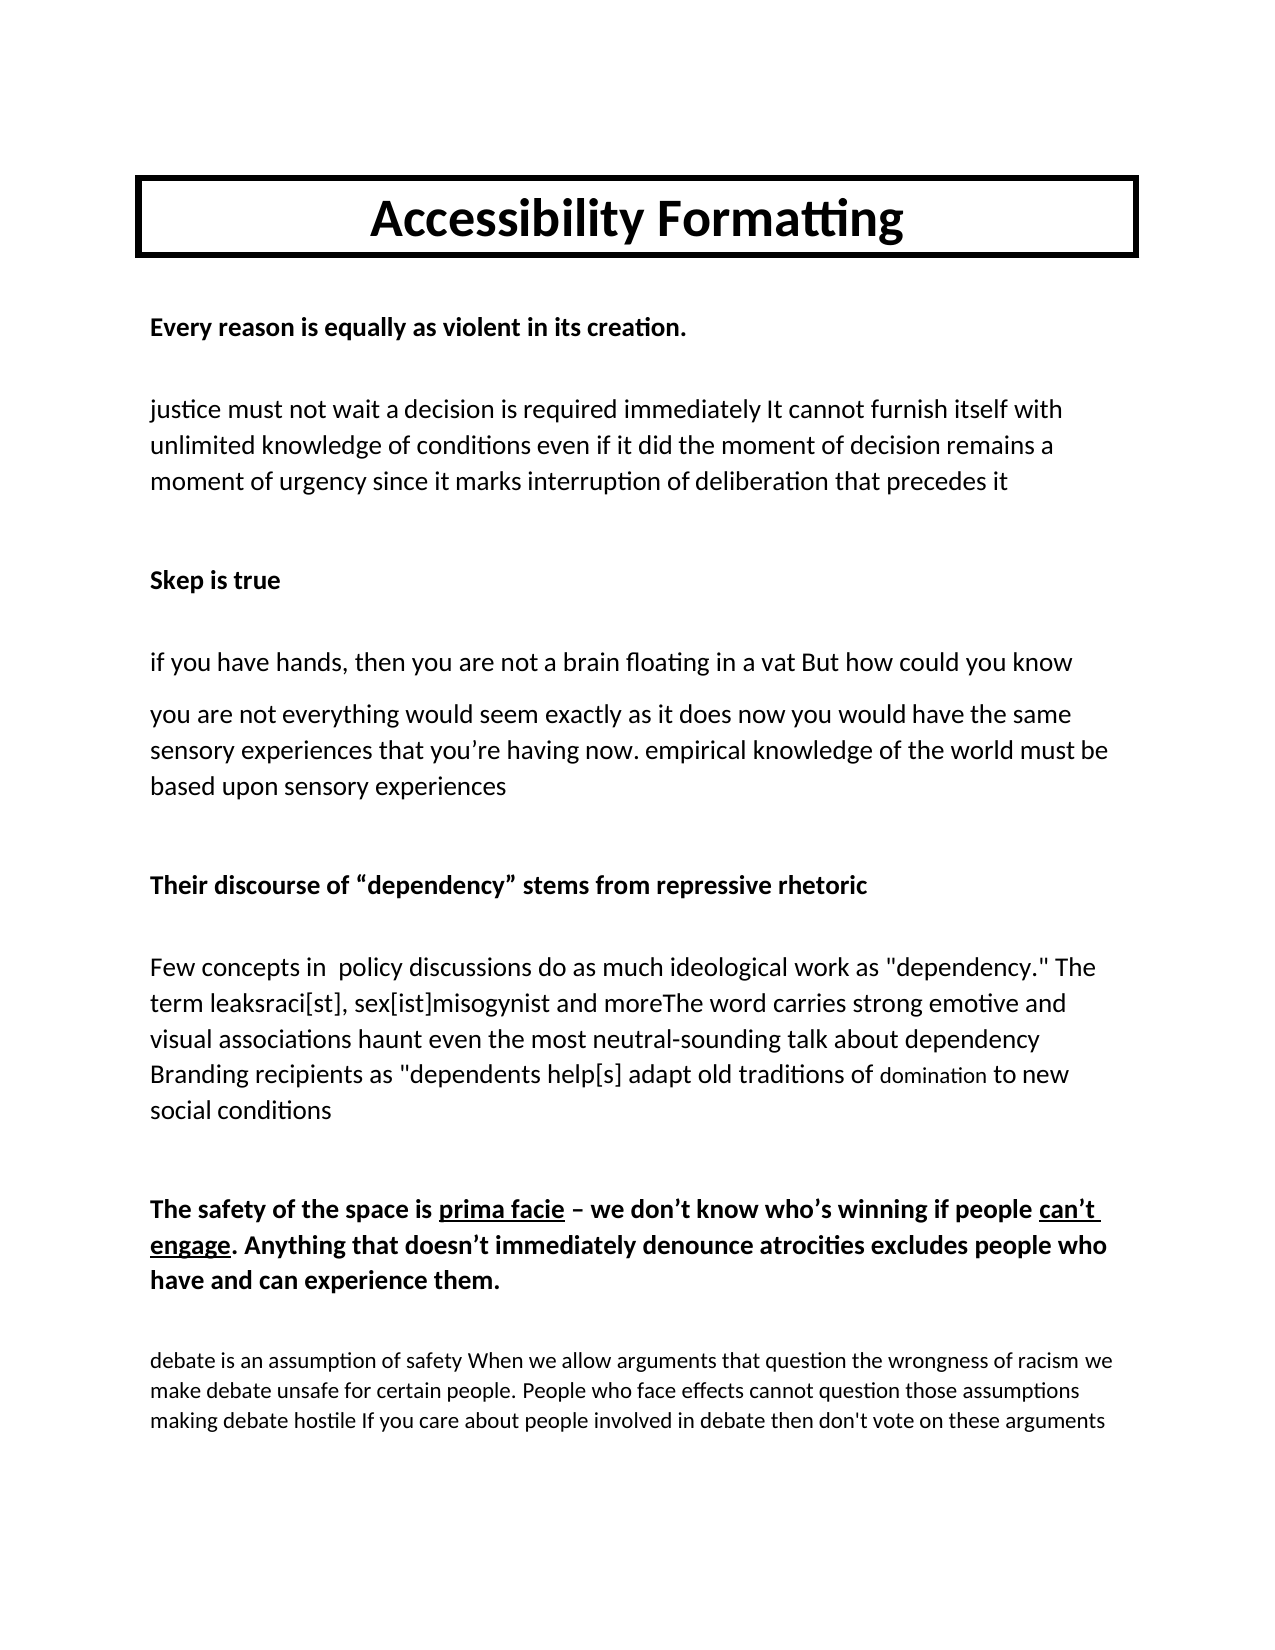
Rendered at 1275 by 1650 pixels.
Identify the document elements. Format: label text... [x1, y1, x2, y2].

text debate is an assumption of safety When we allow arguments that question the wrongness of racism we make debate unsafe for certain people. People who face effects cannot question those assumptions making debate hostile If you care about people involved in debate then don't vote on these arguments [150, 1346, 1125, 1434]
subtitle Every reason is equally as violent in its creation. [150, 310, 1125, 343]
text if you have hands, then you are not a brain floating in a vat But how could you know [150, 645, 1125, 678]
text justice must not wait a decision is required immediately It cannot furnish itself with unlimited knowledge of conditions even if it did the moment of decision remains a moment of urgency since it marks interruption of deliberation that precedes it [150, 392, 1125, 497]
subtitle Accessibility Formatting [142, 181, 1133, 252]
subtitle Their discourse of “dependency” stems from repressive rhetoric [150, 868, 1125, 901]
subtitle Skep is true [150, 563, 1125, 596]
text Few concepts in policy discussions do as much ideological work as "dependency." The term leaksraci[st], sex[ist]misogynist and moreThe word carries strong emotive and visual associations haunt even the most neutral-sounding talk about dependency Branding recipients as "dependents help[s] adapt old traditions of domination to new social conditions [150, 951, 1125, 1126]
text you are not everything would seem exactly as it does now you would have the same sensory experiences that you’re having now. empirical knowledge of the world must be based upon sensory experiences [150, 698, 1125, 802]
subtitle The safety of the space is prima facie – we don’t know who’s winning if people can’t engage. Anything that doesn’t immediately denounce atrocities excludes people who have and can experience them. [150, 1192, 1125, 1296]
